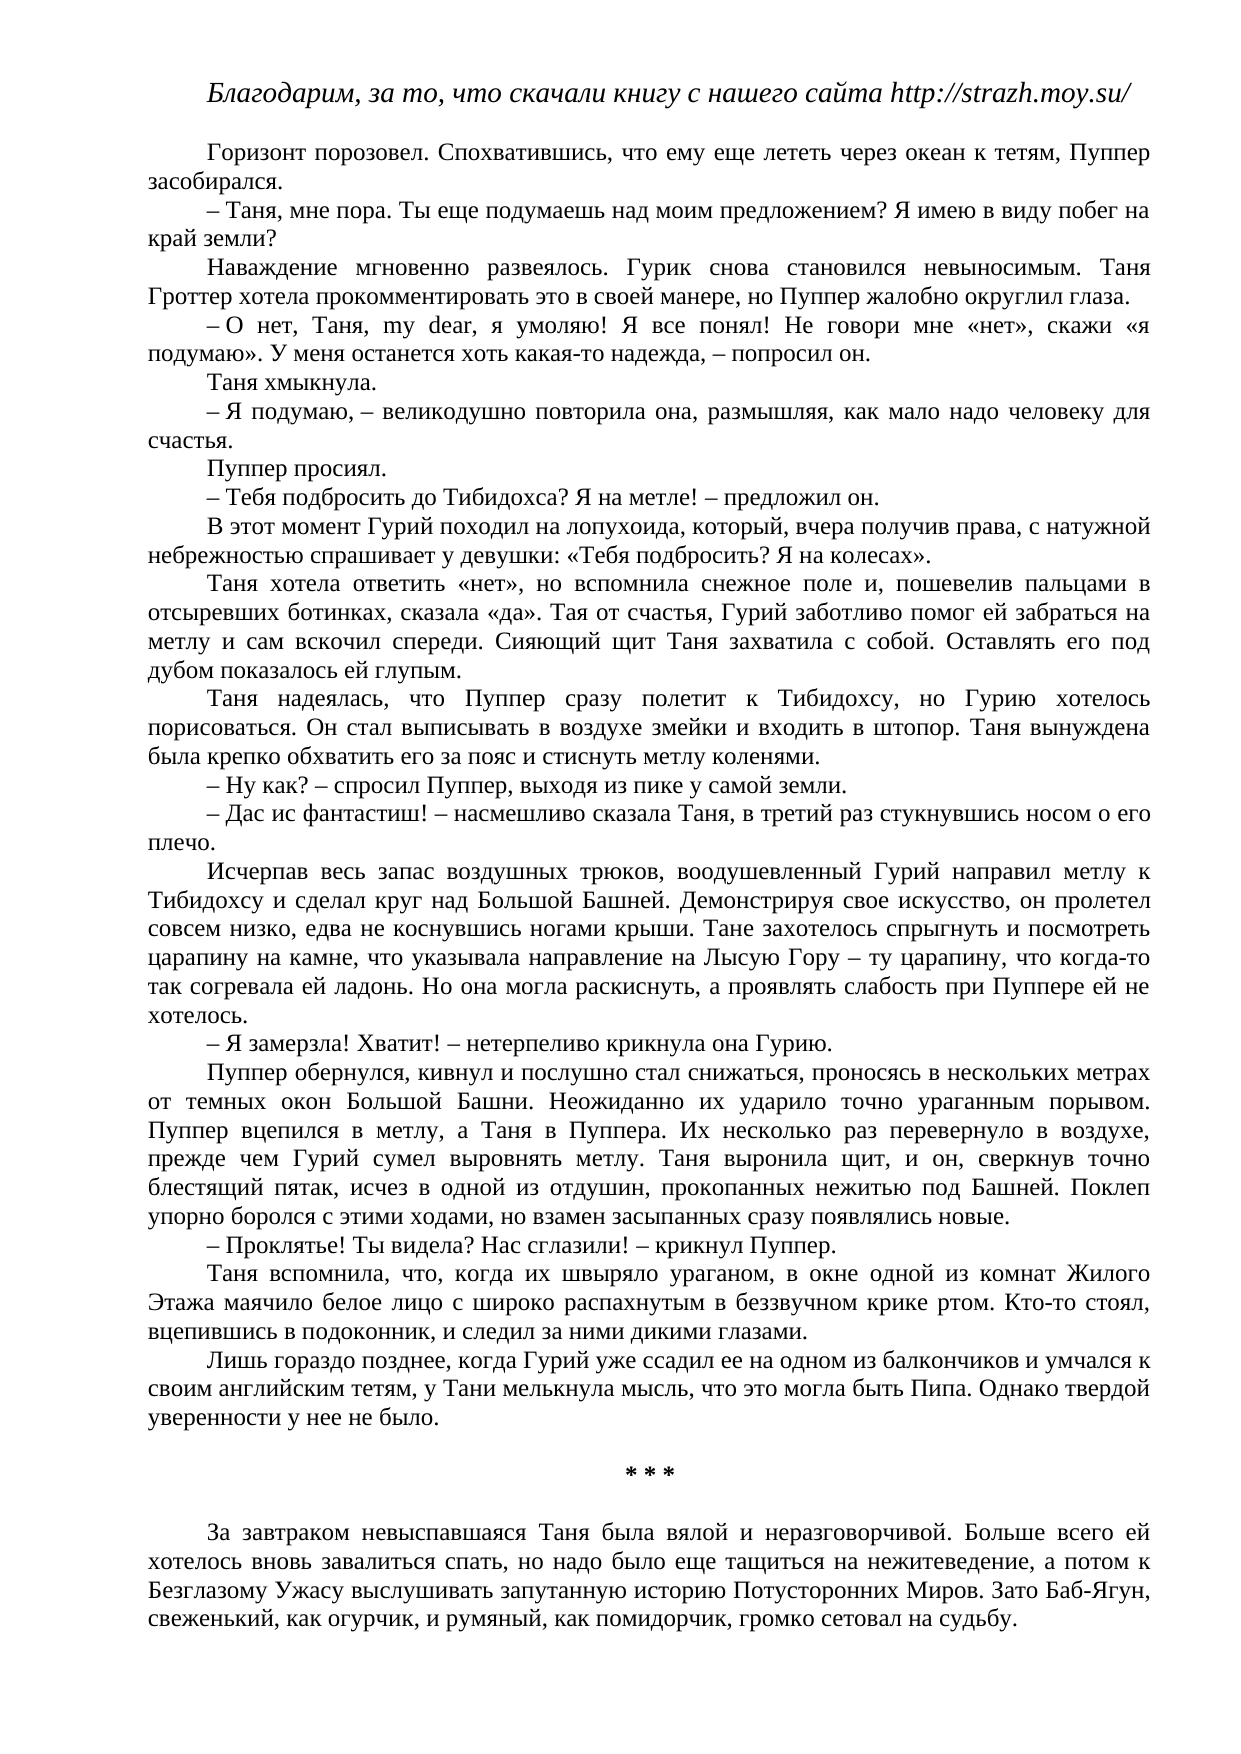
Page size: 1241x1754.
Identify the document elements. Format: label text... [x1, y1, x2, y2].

subtitle * * * [148, 1460, 1152, 1488]
text Пуппер обернулся, кивнул и послушно стал снижаться, проносясь в нескольких метрах от темных окон Большой Башни. Неожиданно их ударило точно ураганным порывом. Пуппер вцепился в метлу, а Таня в Пуппера. Их несколько раз перевернуло в воздухе, прежде чем Гурий сумел выровнять метлу. Таня выронила щит, и он, сверкнув точно блестящий пятак, исчез в одной из отдушин, прокопанных нежитью под Башней. Поклеп упорно боролся с этими ходами, но взамен засыпанных сразу появлялись новые. [148, 1057, 1152, 1230]
text Горизонт порозовел. Спохватившись, что ему еще лететь через океан к тетям, Пуппер засобирался. [148, 137, 1152, 195]
text Лишь гораздо позднее, когда Гурий уже ссадил ее на одном из балкончиков и умчался к своим английским тетям, у Тани мелькнула мысль, что это могла быть Пипа. Однако твердой уверенности у нее не было. [148, 1345, 1152, 1431]
text Исчерпав весь запас воздушных трюков, воодушевленный Гурий направил метлу к Тибидохсу и сделал круг над Большой Башней. Демонстрируя свое искусство, он пролетел совсем низко, едва не коснувшись ногами крыши. Тане захотелось спрыгнуть и посмотреть царапину на камне, что указывала направление на Лысую Гору – ту царапину, что когда-то так согревала ей ладонь. Но она могла раскиснуть, а проявлять слабость при Пуппере ей не хотелось. [148, 856, 1152, 1028]
text – Я замерзла! Хватит! – нетерпеливо крикнула она Гурию. [148, 1028, 1152, 1057]
text Таня хотела ответить «нет», но вспомнила снежное поле и, пошевелив пальцами в отсыревших ботинках, сказала «да». Тая от счастья, Гурий заботливо помог ей забраться на метлу и сам вскочил спереди. Сияющий щит Таня захватила с собой. Оставлять его под дубом показалось ей глупым. [148, 568, 1152, 683]
text – Таня, мне пора. Ты еще подумаешь над моим предложением? Я имею в виду побег на край земли? [148, 195, 1152, 252]
text – Дас ис фантастиш! – насмешливо сказала Таня, в третий раз стукнувшись носом о его плечо. [148, 798, 1152, 856]
text – Ну как? – спросил Пуппер, выходя из пике у самой земли. [148, 770, 1152, 798]
text Таня хмыкнула. [148, 367, 1152, 396]
text Наваждение мгновенно развеялось. Гурик снова становился невыносимым. Таня Гроттер хотела прокомментировать это в своей манере, но Пуппер жалобно округлил глаза. [148, 252, 1152, 310]
text За завтраком невыспавшаяся Таня была вялой и неразговорчивой. Больше всего ей хотелось вновь завалиться спать, но надо было еще тащиться на нежитеведение, а потом к Безглазому Ужасу выслушивать запутанную историю Потусторонних Миров. Зато Баб-Ягун, свеженький, как огурчик, и румяный, как помидорчик, громко сетовал на судьбу. [148, 1517, 1152, 1632]
text Таня вспомнила, что, когда их швыряло ураганом, в окне одной из комнат Жилого Этажа маячило белое лицо с широко распахнутым в беззвучном крике ртом. Кто-то стоял, вцепившись в подоконник, и следил за ними дикими глазами. [148, 1258, 1152, 1345]
text В этот момент Гурий походил на лопухоида, который, вчера получив права, с натужной небрежностью спрашивает у девушки: «Тебя подбросить? Я на колесах». [148, 511, 1152, 568]
text Пуппер просиял. [148, 453, 1152, 482]
text Таня надеялась, что Пуппер сразу полетит к Тибидохсу, но Гурию хотелось порисоваться. Он стал выписывать в воздухе змейки и входить в штопор. Таня вынуждена была крепко обхватить его за пояс и стиснуть метлу коленями. [148, 683, 1152, 770]
text – Я подумаю, – великодушно повторила она, размышляя, как мало надо человеку для счастья. [148, 396, 1152, 453]
text – Проклятье! Ты видела? Нас сглазили! – крикнул Пуппер. [148, 1230, 1152, 1258]
text – О нет, Таня, my dear, я умоляю! Я все понял! Не говори мне «нет», скажи «я подумаю». У меня останется хоть какая-то надежда, – попросил он. [148, 310, 1152, 367]
text – Тебя подбросить до Тибидохса? Я на метле! – предложил он. [148, 482, 1152, 511]
